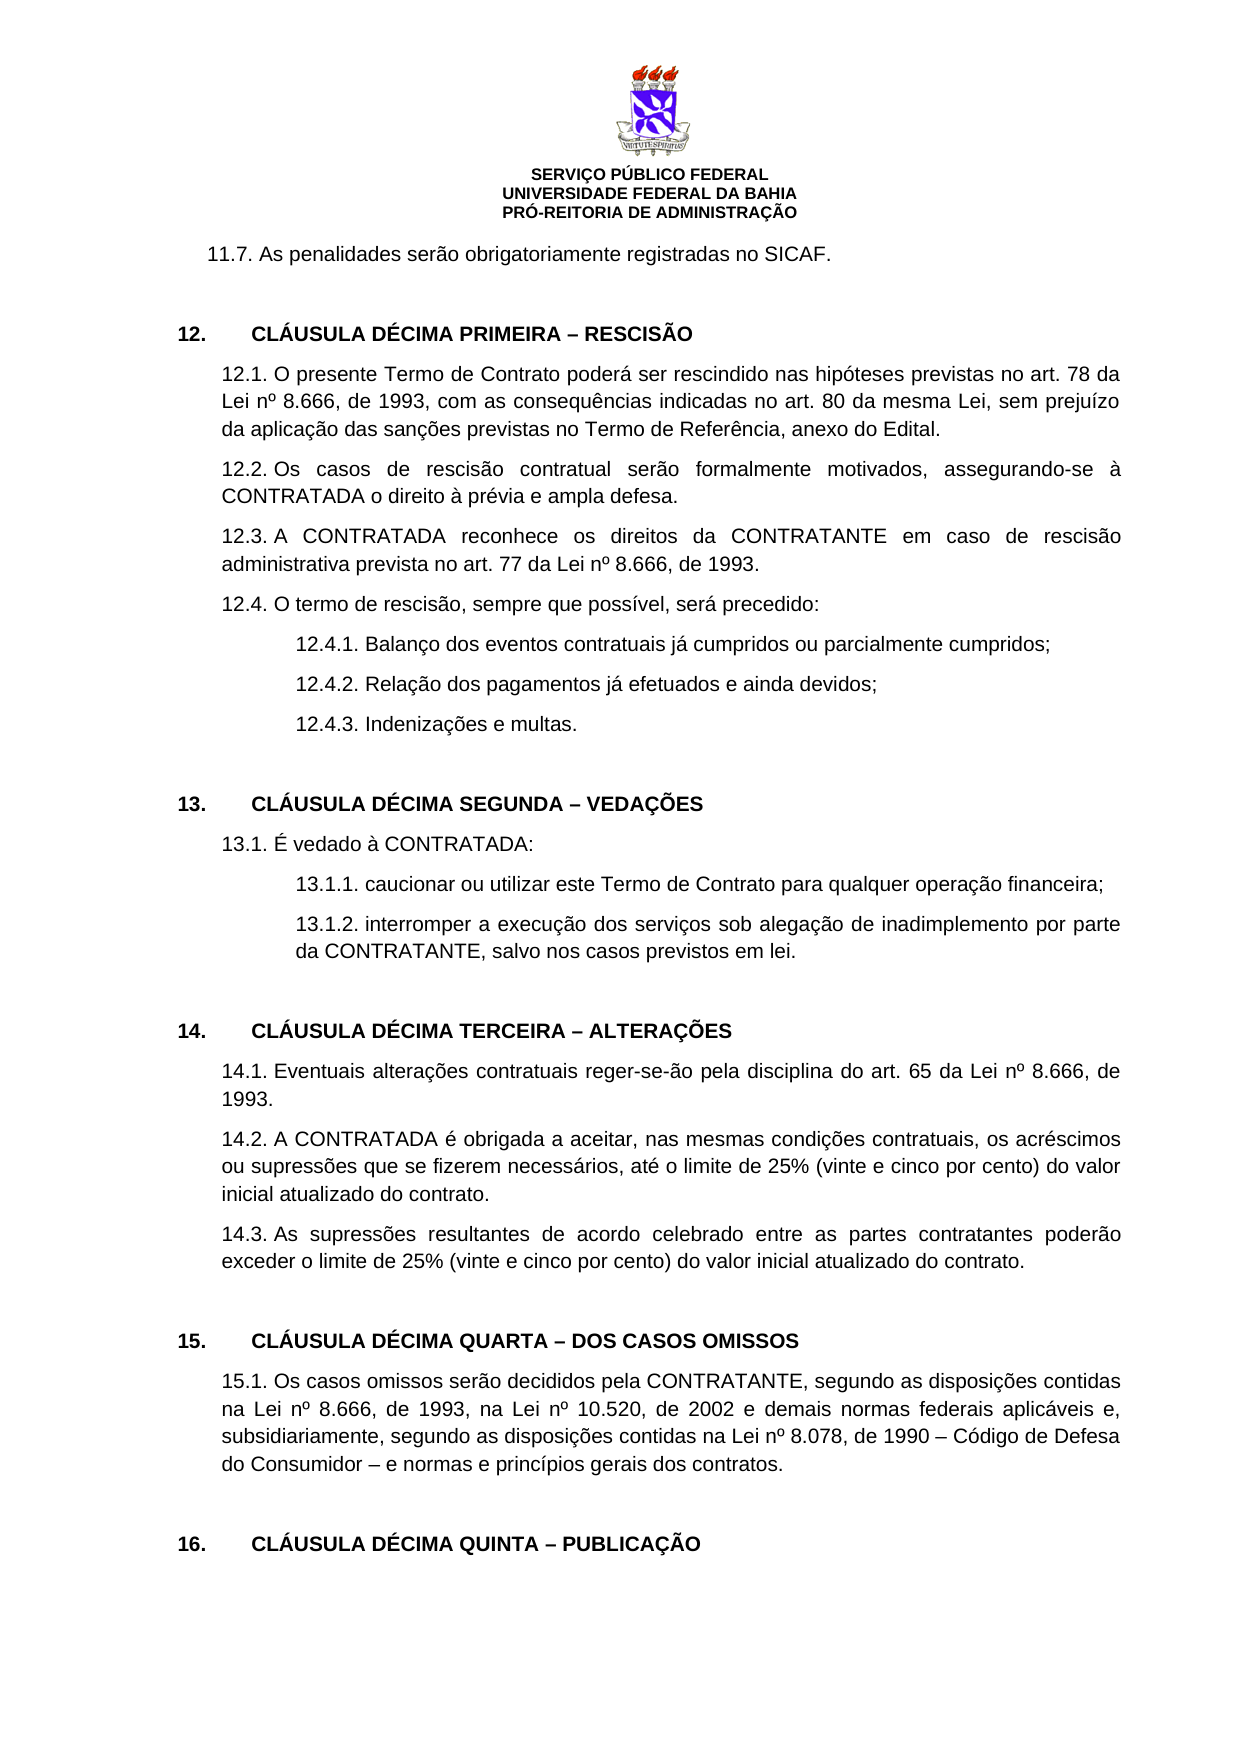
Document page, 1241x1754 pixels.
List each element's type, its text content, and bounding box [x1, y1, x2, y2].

list O termo de rescisão, sempre que possível, será precedido: [221, 592, 1122, 616]
list A CONTRATADA reconhece os direitos da CONTRATANTE em caso de rescisão administrativa prevista no art. 77 da Lei nº 8.666, de 1993. [221, 524, 1122, 576]
list Os casos de rescisão contratual serão formalmente motivados, assegurando-se à CONTRATADA o direito à prévia e ampla defesa. [221, 457, 1122, 508]
picture [616, 64, 691, 158]
list A CONTRATADA é obrigada a aceitar, nas mesmas condições contratuais, os acréscimos ou supressões que se fizerem necessários, até o limite de 25% (vinte e cinco por cento) do valor inicial atualizado do contrato. [221, 1127, 1122, 1206]
list CLÁUSULA DÉCIMA SEGUNDA – VEDAÇÕES [177, 792, 1122, 816]
list É vedado à CONTRATADA: [221, 832, 1122, 856]
list CLÁUSULA DÉCIMA QUARTA – DOS CASOS OMISSOS [177, 1329, 1122, 1353]
list O presente Termo de Contrato poderá ser rescindido nas hipóteses previstas no art. 78 da Lei nº 8.666, de 1993, com as consequências indicadas no art. 80 da mesma Lei, sem prejuízo da aplicação das sanções previstas no Termo de Referência, anexo do Edital. [221, 362, 1122, 441]
list interromper a execução dos serviços sob alegação de inadimplemento por parte da CONTRATANTE, salvo nos casos previstos em lei. [295, 912, 1122, 963]
list CLÁUSULA DÉCIMA QUINTA – PUBLICAÇÃO [177, 1532, 1122, 1556]
list Eventuais alterações contratuais reger-se-ão pela disciplina do art. 65 da Lei nº 8.666, de 1993. [221, 1059, 1122, 1111]
list CLÁUSULA DÉCIMA PRIMEIRA – RESCISÃO [177, 322, 1122, 346]
list Balanço dos eventos contratuais já cumpridos ou parcialmente cumpridos; [295, 632, 1122, 656]
list CLÁUSULA DÉCIMA TERCEIRA – ALTERAÇÕES [177, 1019, 1122, 1043]
list Os casos omissos serão decididos pela CONTRATANTE, segundo as disposições contidas na Lei nº 8.666, de 1993, na Lei nº 10.520, de 2002 e demais normas federais aplicáveis e, subsidiariamente, segundo as disposições contidas na Lei nº 8.078, de 1990 – Código de Defesa do Consumidor – e normas e princípios gerais dos contratos. [221, 1369, 1122, 1476]
list As penalidades serão obrigatoriamente registradas no SICAF. [207, 242, 1122, 266]
list caucionar ou utilizar este Termo de Contrato para qualquer operação financeira; [295, 872, 1122, 896]
list As supressões resultantes de acordo celebrado entre as partes contratantes poderão exceder o limite de 25% (vinte e cinco por cento) do valor inicial atualizado do contrato. [221, 1222, 1122, 1273]
list Indenizações e multas. [295, 712, 1122, 736]
list Relação dos pagamentos já efetuados e ainda devidos; [295, 672, 1122, 696]
